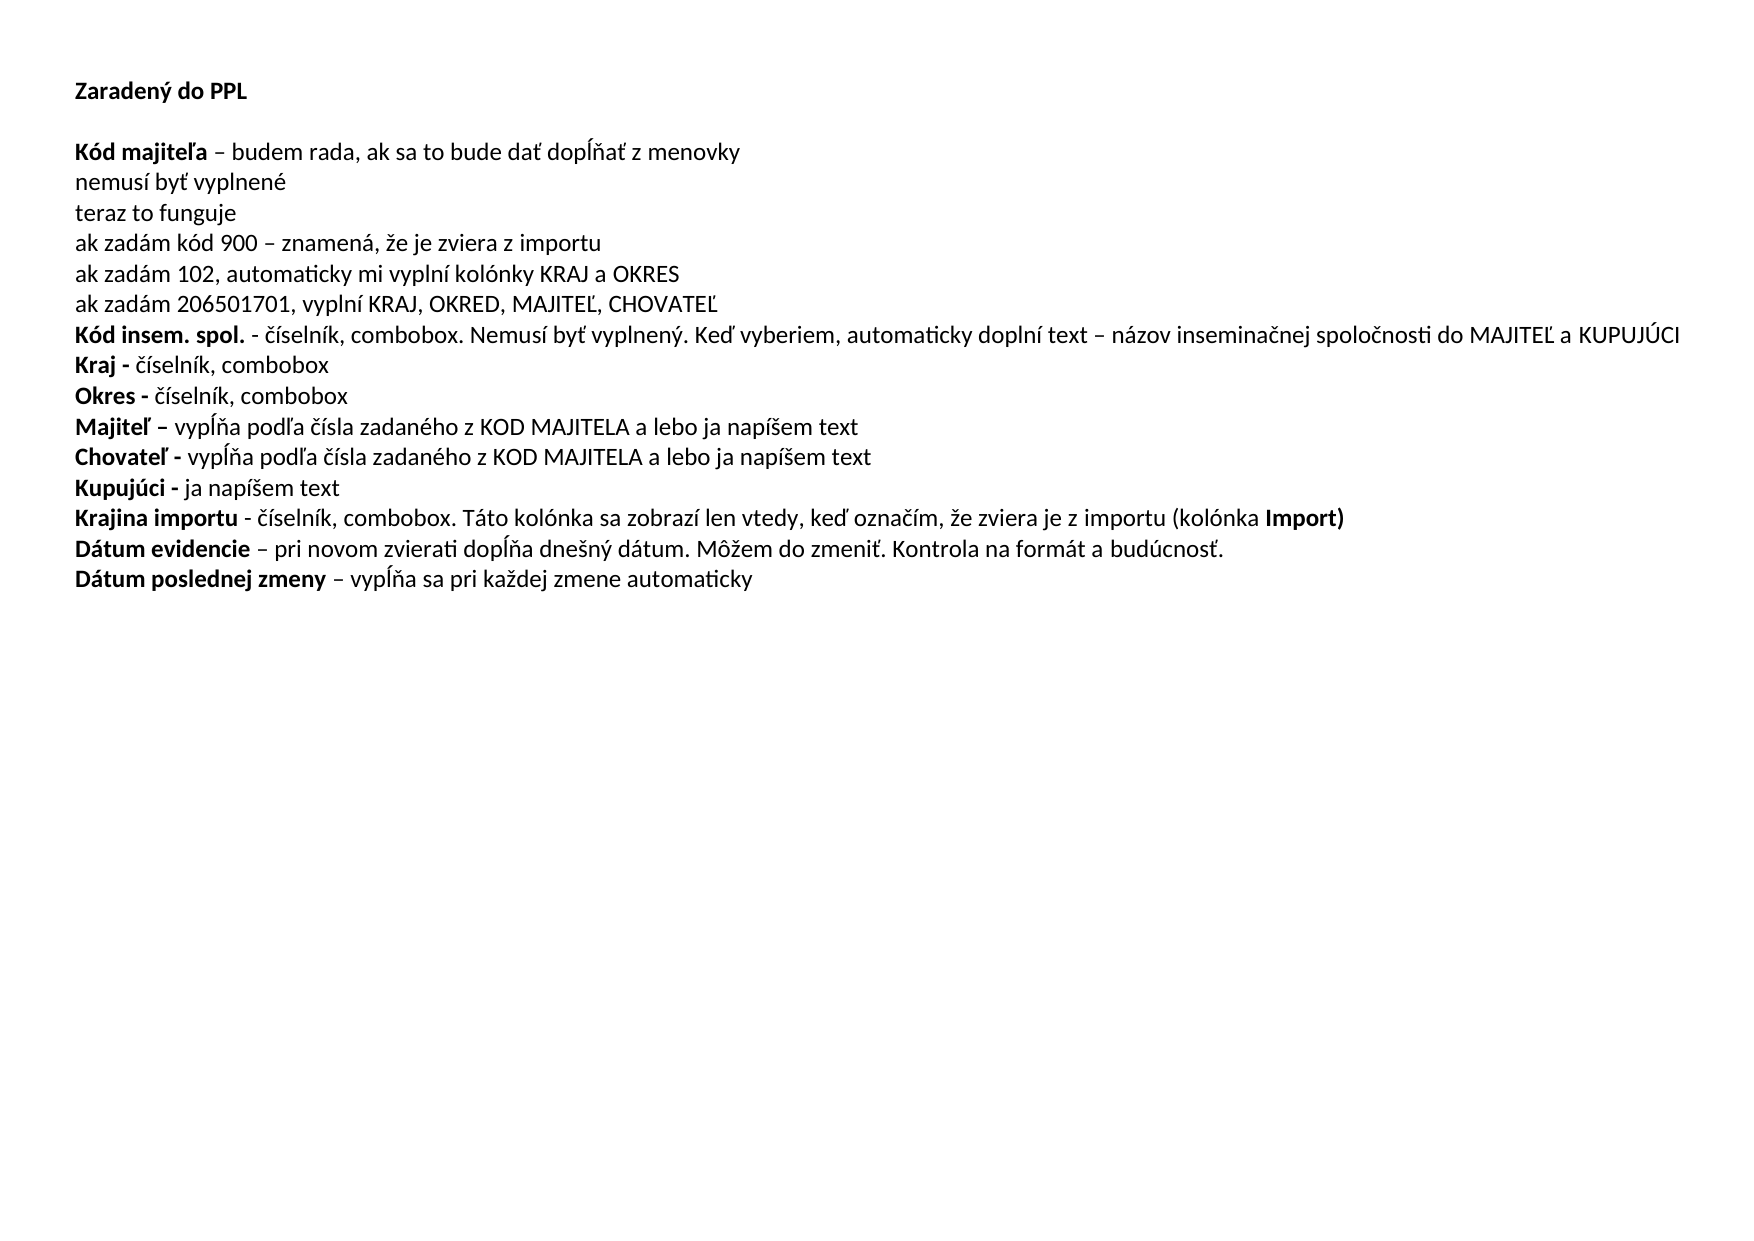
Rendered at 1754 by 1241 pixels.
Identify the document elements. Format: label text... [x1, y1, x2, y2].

text Dátum poslednej zmeny – vypĺňa sa pri každej zmene automaticky [75, 563, 1704, 594]
text Okres - číselník, combobox [75, 380, 1704, 411]
text ak zadám kód 900 – znamená, že je zviera z importu [75, 228, 1704, 258]
text Dátum evidencie – pri novom zvierati dopĺňa dnešný dátum. Môžem do zmeniť. Kontrola na formát a budúcnosť. [75, 533, 1704, 563]
text Krajina importu - číselník, combobox. Táto kolónka sa zobrazí len vtedy, keď označím, že zviera je z importu (kolónka Import) [75, 502, 1704, 533]
text Kupujúci - ja napíšem text [75, 472, 1704, 502]
text Chovateľ - vypĺňa podľa čísla zadaného z KOD MAJITELA a lebo ja napíšem text [75, 441, 1704, 472]
text Kód insem. spol. - číselník, combobox. Nemusí byť vyplnený. Keď vyberiem, automaticky doplní text – názov inseminačnej spoločnosti do MAJITEĽ a KUPUJÚCI [75, 319, 1704, 350]
text nemusí byť vyplnené [75, 167, 1704, 197]
text teraz to funguje [75, 197, 1704, 228]
text Kód majiteľa – budem rada, ak sa to bude dať dopĺňať z menovky [75, 136, 1704, 167]
text ak zadám 206501701, vyplní KRAJ, OKRED, MAJITEĽ, CHOVATEĽ [75, 289, 1704, 319]
text Majiteľ – vypĺňa podľa čísla zadaného z KOD MAJITELA a lebo ja napíšem text [75, 411, 1704, 441]
text Kraj - číselník, combobox [75, 350, 1704, 380]
text Zaradený do PPL [75, 75, 1704, 106]
text ak zadám 102, automaticky mi vyplní kolónky KRAJ a OKRES [75, 258, 1704, 289]
